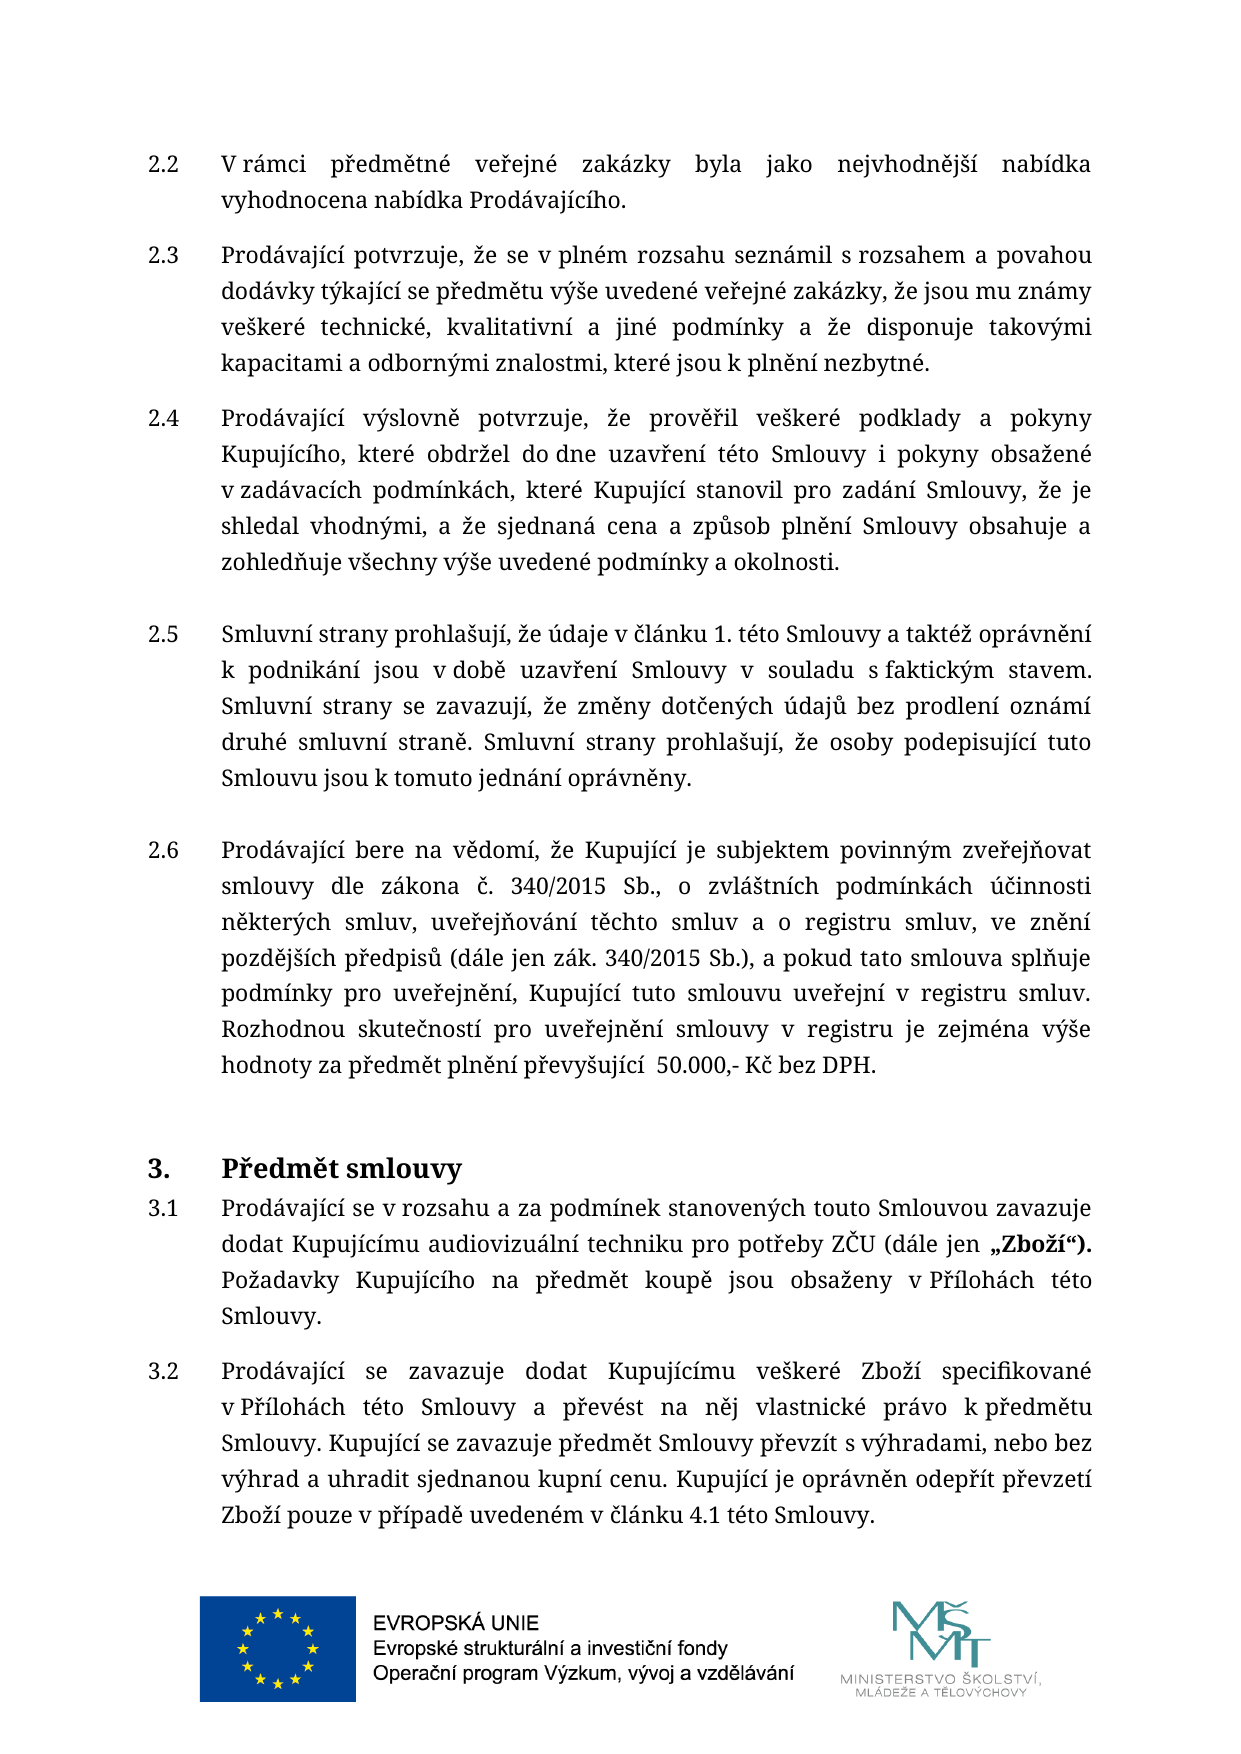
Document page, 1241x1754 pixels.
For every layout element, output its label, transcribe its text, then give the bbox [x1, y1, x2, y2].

text 3.1 Prodávající se v rozsahu a za podmínek stanovených touto Smlouvou zavazuje dodat Kupujícímu audiovizuální techniku pro potřeby ZČU (dále jen „Zboží“). Požadavky Kupujícího na předmět koupě jsou obsaženy v Přílohách této Smlouvy. [148, 1192, 1093, 1331]
text 2.2 V rámci předmětné veřejné zakázky byla jako nejvhodnější nabídka vyhodnocena nabídka Prodávajícího. [148, 148, 1093, 215]
text 3.2 Prodávající se zavazuje dodat Kupujícímu veškeré Zboží specifikované v Přílohách této Smlouvy a převést na něj vlastnické právo k předmětu Smlouvy. Kupující se zavazuje předmět Smlouvy převzít s výhradami, nebo bez výhrad a uhradit sjednanou kupní cenu. Kupující je oprávněn odepřít převzetí Zboží pouze v případě uvedeném v článku 4.1 této Smlouvy. [148, 1355, 1093, 1530]
text 3. Předmět smlouvy [148, 1149, 1093, 1186]
text 2.6 Prodávající bere na vědomí, že Kupující je subjektem povinným zveřejňovat smlouvy dle zákona č. 340/2015 Sb., o zvláštních podmínkách účinnosti některých smluv, uveřejňování těchto smluv a o registru smluv, ve znění pozdějších předpisů (dále jen zák. 340/2015 Sb.), a pokud tato smlouva splňuje podmínky pro uveřejnění, Kupující tuto smlouvu uveřejní v registru smluv. Rozhodnou skutečností pro uveřejnění smlouvy v registru je zejména výše hodnoty za předmět plnění převyšující 50.000,- Kč bez DPH. [148, 834, 1093, 1081]
text 2.5 Smluvní strany prohlašují, že údaje v článku 1. této Smlouvy a taktéž oprávnění k podnikání jsou v době uzavření Smlouvy v souladu s faktickým stavem. Smluvní strany se zavazují, že změny dotčených údajů bez prodlení oznámí druhé smluvní straně. Smluvní strany prohlašují, že osoby podepisující tuto Smlouvu jsou k tomuto jednání oprávněny. [148, 618, 1093, 793]
text 2.4 Prodávající výslovně potvrzuje, že prověřil veškeré podklady a pokyny Kupujícího, které obdržel do dne uzavření této Smlouvy i pokyny obsažené v zadávacích podmínkách, které Kupující stanovil pro zadání Smlouvy, že je shledal vhodnými, a že sjednaná cena a způsob plnění Smlouvy obsahuje a zohledňuje všechny výše uvedené podmínky a okolnosti. [148, 402, 1093, 577]
picture [147, 1545, 1093, 1754]
text 2.3 Prodávající potvrzuje, že se v plném rozsahu seznámil s rozsahem a povahou dodávky týkající se předmětu výše uvedené veřejné zakázky, že jsou mu známy veškeré technické, kvalitativní a jiné podmínky a že disponuje takovými kapacitami a odbornými znalostmi, které jsou k plnění nezbytné. [148, 239, 1093, 378]
